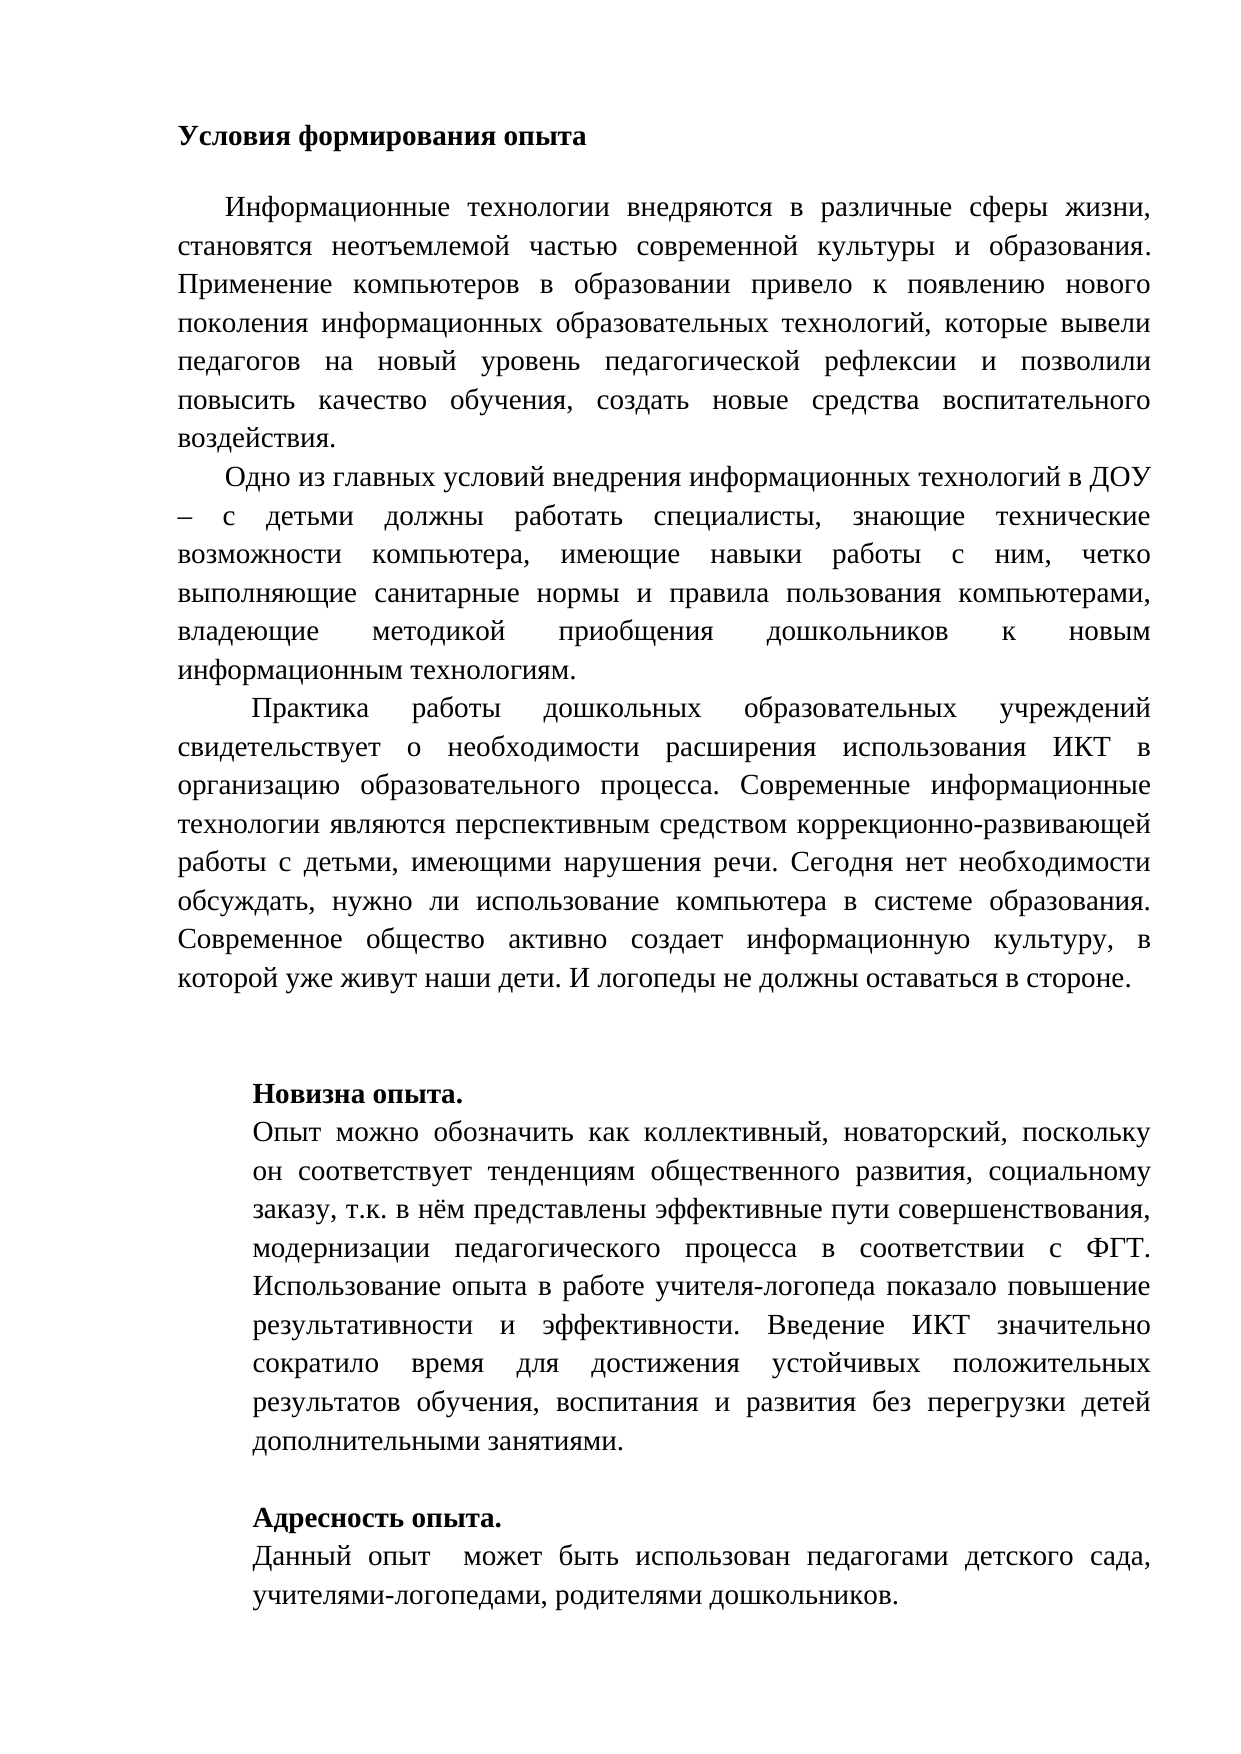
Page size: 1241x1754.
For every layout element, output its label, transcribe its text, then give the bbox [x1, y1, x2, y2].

text Адресность опыта. [252, 1500, 1152, 1533]
text Информационные технологии внедряются в различные сферы жизни, становятся неотъемлемой частью современной культуры и образования. Применение компьютеров в образовании привело к появлению нового поколения информационных образовательных технологий, которые вывели педагогов на новый уровень педагогической рефлексии и позволили повысить качество обучения, создать новые средства воспитательного воздействия. [177, 189, 1152, 454]
text Условия формирования опыта [177, 118, 1152, 152]
text Данный опыт может быть использован педагогами детского сада, учителями-логопедами, родителями дошкольников. [252, 1538, 1152, 1610]
list Новизна опыта. [252, 1076, 1154, 1109]
text Практика работы дошкольных образовательных учреждений свидетельствует о необходимости расширения использования ИКТ в организацию образовательного процесса. Современные информационные технологии являются перспективным средством коррекционно-развивающей работы с детьми, имеющими нарушения речи. Сегодня нет необходимости обсуждать, нужно ли использование компьютера в системе образования. Современное общество активно создает информационную культуру, в которой уже живут наши дети. И логопеды не должны оставаться в стороне. [177, 690, 1152, 994]
text Опыт можно обозначить как коллективный, новаторский, поскольку он соответствует тенденциям общественного развития, социальному заказу, т.к. в нём представлены эффективные пути совершенствования, модернизации педагогического процесса в соответствии с ФГТ. Использование опыта в работе учителя-логопеда показало повышение результативности и эффективности. Введение ИКТ значительно сократило время для достижения устойчивых положительных результатов обучения, воспитания и развития без перегрузки детей дополнительными занятиями. [252, 1114, 1152, 1456]
text Одно из главных условий внедрения информационных технологий в ДОУ – с детьми должны работать специалисты, знающие технические возможности компьютера, имеющие навыки работы с ним, четко выполняющие санитарные нормы и правила пользования компьютерами, владеющие методикой приобщения дошкольников к новым информационным технологиям. [177, 459, 1152, 685]
